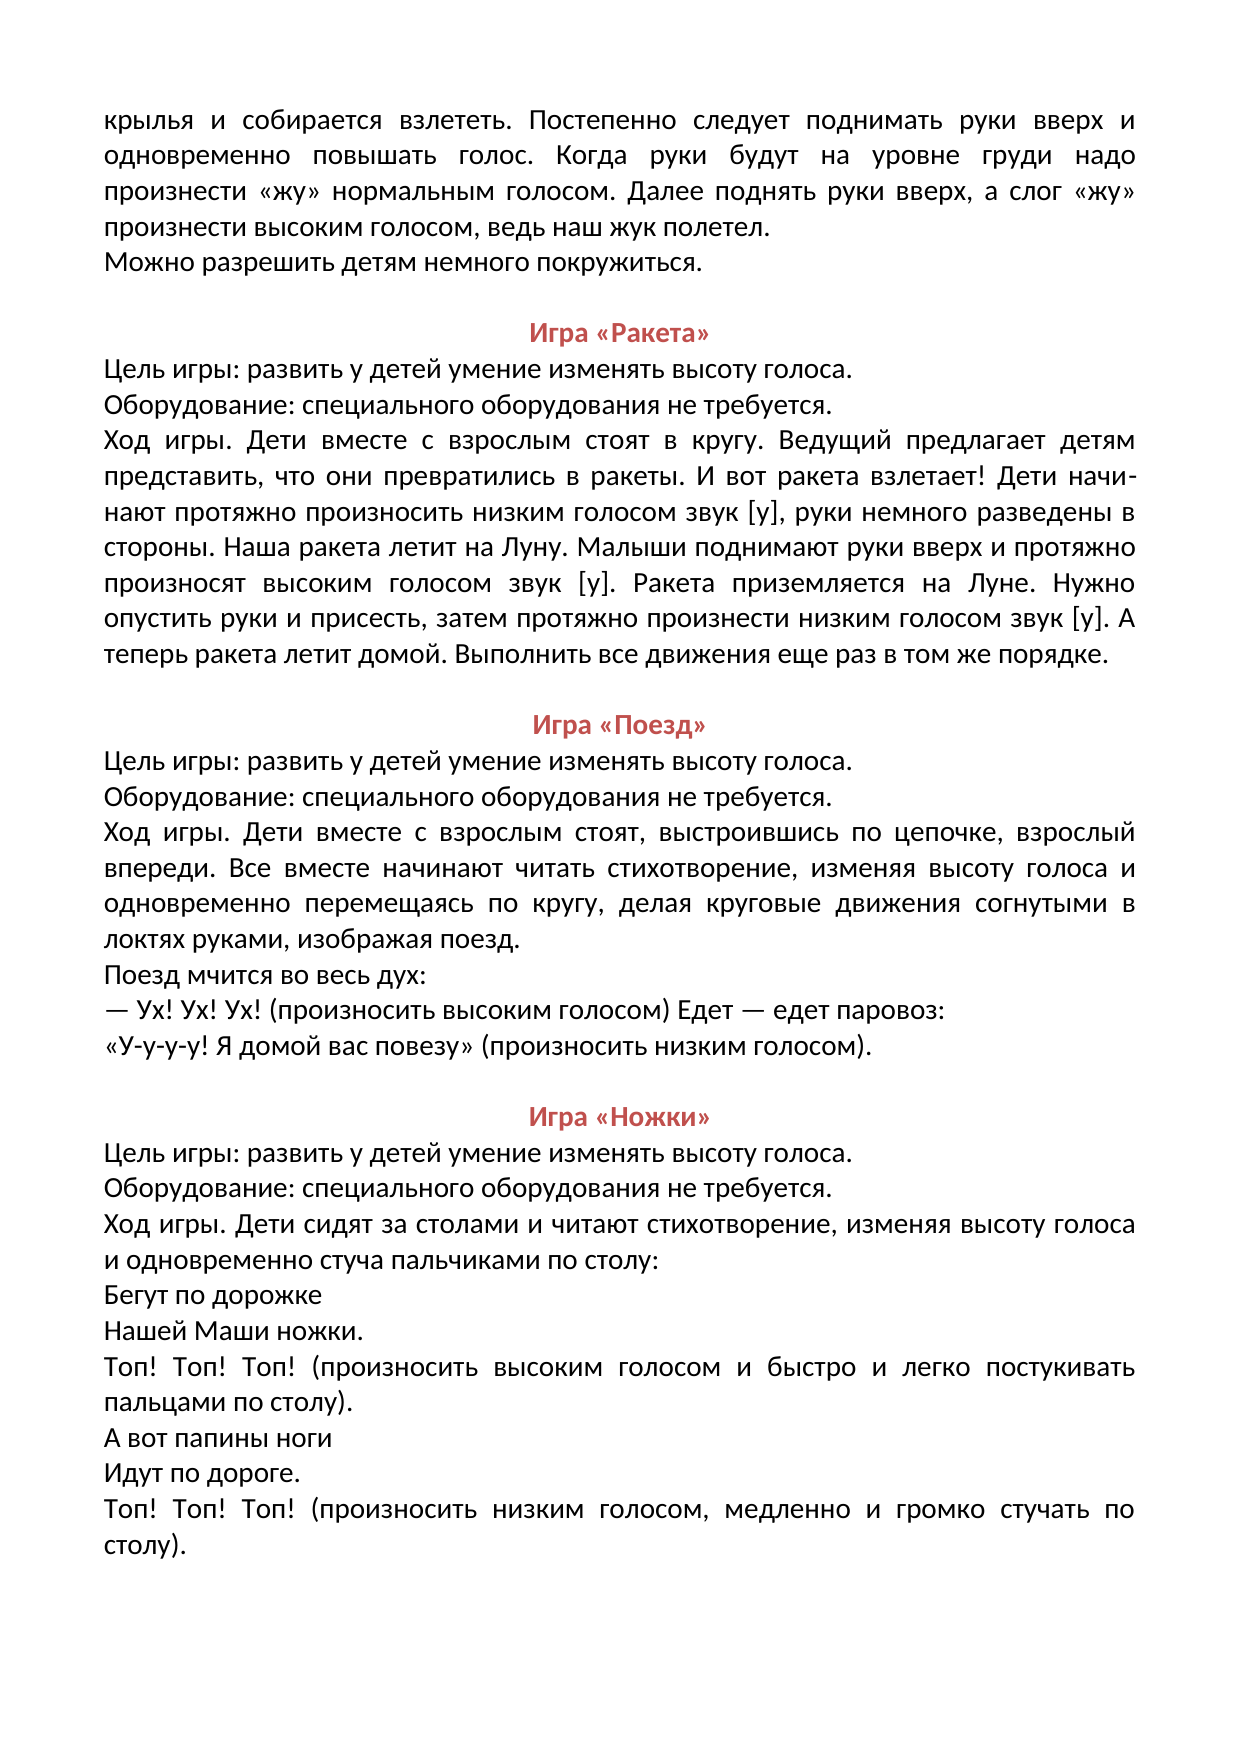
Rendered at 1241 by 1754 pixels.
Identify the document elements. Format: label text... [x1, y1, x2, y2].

text Топ! Топ! Топ! (произносить низким голосом, медленно и громко стучать по столу). [103, 1490, 1137, 1561]
text Цель игры: развить у детей умение изменять высоту голоса. [103, 350, 1137, 386]
text Оборудование: специального оборудования не требуется. [103, 1169, 1137, 1205]
text Бегут по дорожке [103, 1276, 1137, 1312]
text Поезд мчится во весь дух: [103, 956, 1137, 991]
text Оборудование: специального оборудования не требуется. [103, 778, 1137, 813]
text Ход игры. Дети вместе с взрослым стоят в кругу. Ведущий предлагает детям представить, что они превратились в ракеты. И вот ракета взлетает! Дети начи­нают протяжно произносить низким голосом звук [у], руки немного разведены в стороны. Наша ракета летит на Луну. Малыши поднимают руки вверх и протяжно произносят высоким голосом звук [у]. Ракета приземляется на Луне. Нужно опустить руки и присесть, затем протяжно произнести низким голосом звук [у]. А теперь ракета летит домой. Выполнить все движения еще раз в том же порядке. [103, 421, 1137, 671]
text А вот папины ноги [103, 1419, 1137, 1454]
text Цель игры: развить у детей умение изменять высоту голоса. [103, 742, 1137, 778]
text Идут по дороге. [103, 1454, 1137, 1490]
text крылья и собирается взлететь. Постепенно следует поднимать руки вверх и одновременно повышать голос. Когда руки будут на уровне груди надо произнести «жу» нормальным голосом. Далее поднять руки вверх, а слог «жу» произнести высоким голосом, ведь наш жук полетел. [103, 101, 1137, 243]
text — Ух! Ух! Ух! (произносить высоким голосом) Едет — едет паровоз: [103, 991, 1137, 1027]
text Можно разрешить детям немного покружиться. [103, 243, 1137, 279]
text Оборудование: специального оборудования не требуется. [103, 386, 1137, 421]
text Ход игры. Дети вместе с взрослым стоят, выстроившись по цепочке, взрослый впереди. Все вместе начинают читать стихотворение, изменяя высоту голоса и одновременно перемещаясь по кругу, делая круговые движения согнутыми в локтях руками, изображая поезд. [103, 813, 1137, 956]
text Игра «Ножки» [103, 1098, 1137, 1134]
text Игра «Поезд» [103, 706, 1137, 742]
text Цель игры: развить у детей умение изменять высоту голоса. [103, 1134, 1137, 1169]
text Топ! Топ! Топ! (произносить высоким голосом и быстро и легко постукивать пальцами по столу). [103, 1348, 1137, 1419]
text Ход игры. Дети сидят за столами и читают стихотворение, изменяя высоту голоса и одновременно стуча пальчиками по столу: [103, 1205, 1137, 1276]
text «У-у-у-у! Я домой вас повезу» (произносить низким голосом). [103, 1027, 1137, 1063]
text Игра «Ракета» [103, 314, 1137, 350]
text Нашей Маши ножки. [103, 1312, 1137, 1348]
